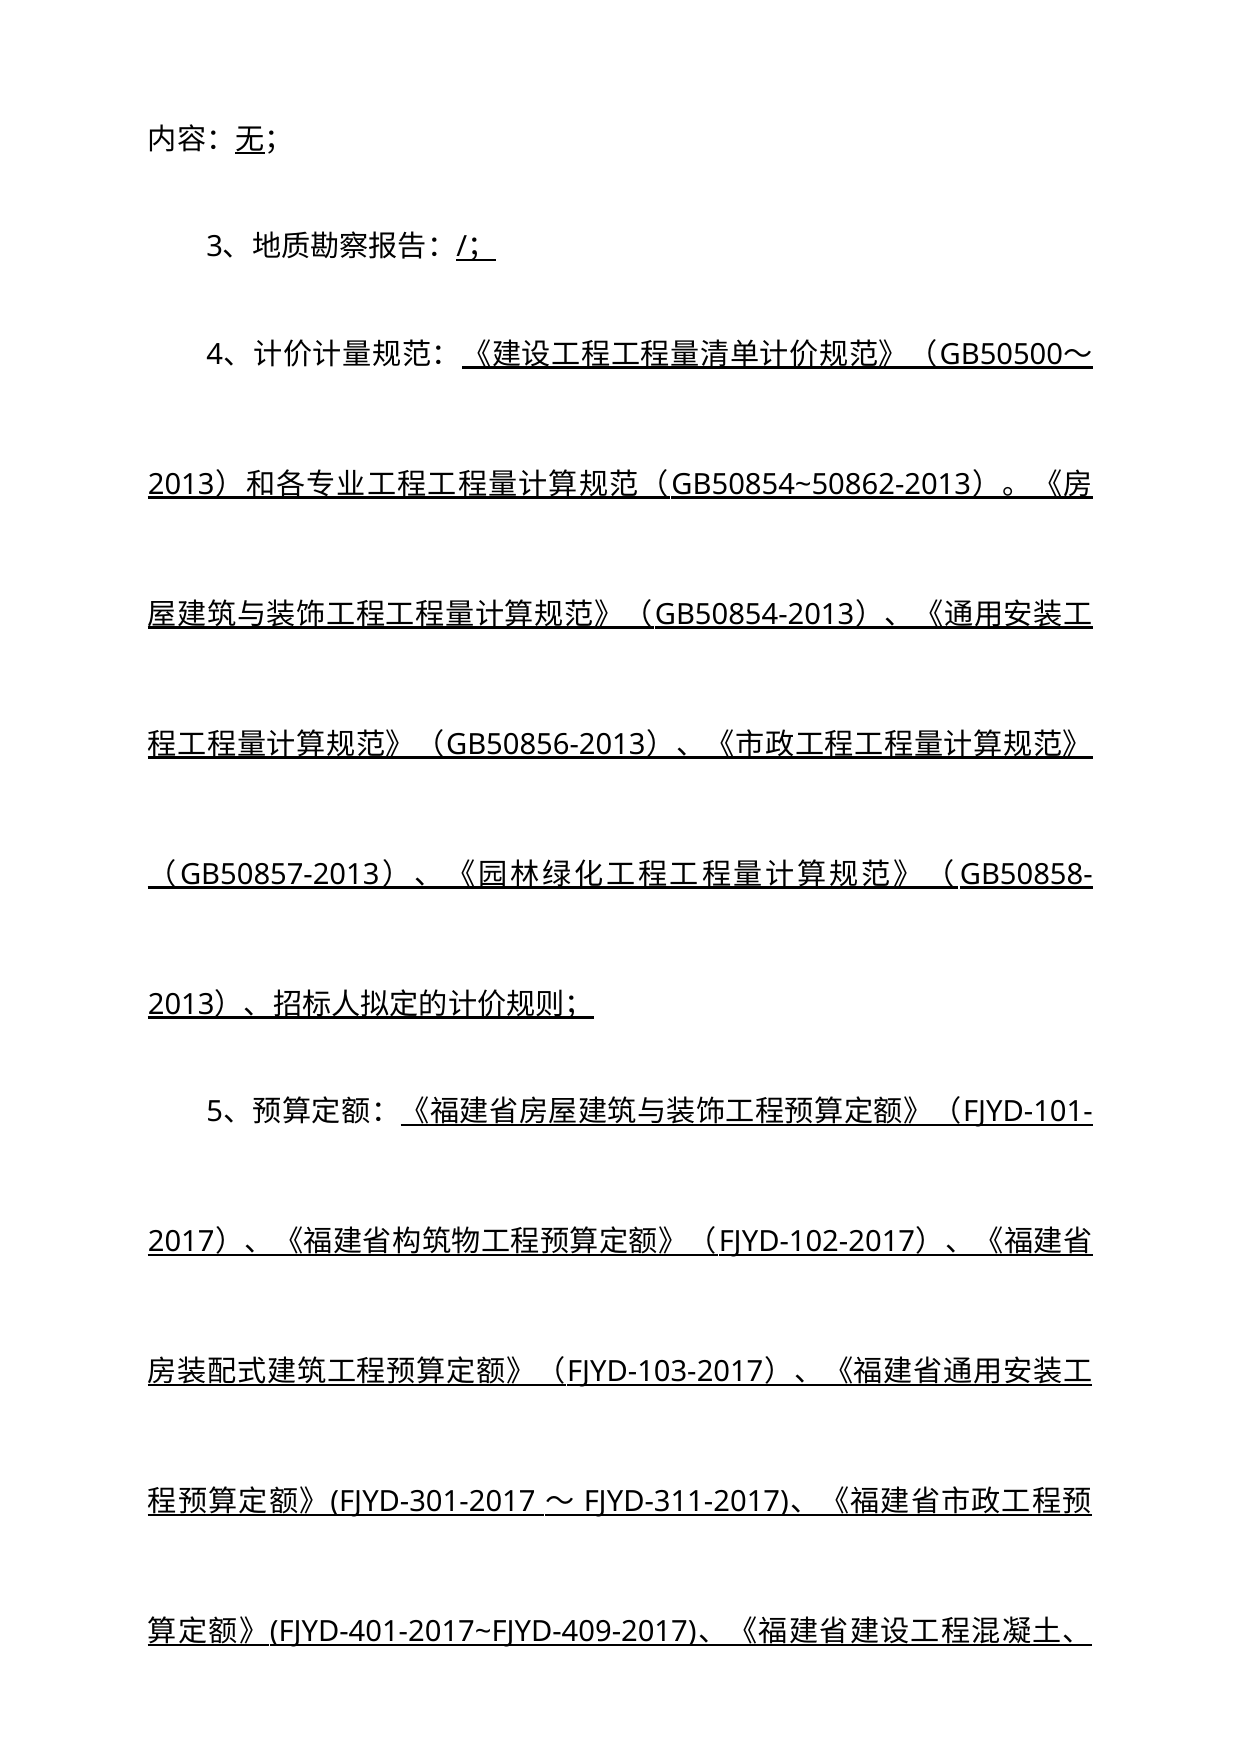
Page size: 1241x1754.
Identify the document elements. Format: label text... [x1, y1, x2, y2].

text 3、地质勘察报告：/； [148, 212, 1093, 277]
text 4、计价计量规范：《建设工程工程量清单计价规范》（GB50500～2013）和各专业工程工程量计算规范（GB50854~50862-2013）。《房屋建筑与装饰工程工程量计算规范》（GB50854-2013）、《通用安装工程工程量计算规范》（GB50856-2013）、《市政工程工程量计算规范》（GB50857-2013）、《园林绿化工程工程量计算规范》（GB50858-2013）、招标人拟定的计价规则； [148, 627, 1093, 756]
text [148, 104, 1093, 169]
text 4、计价计量规范：《建设工程工程量清单计价规范》（GB50500～2013）和各专业工程工程量计算规范（GB50854~50862-2013）。《房屋建筑与装饰工程工程量计算规范》（GB50854-2013）、《通用安装工程工程量计算规范》（GB50856-2013）、《市政工程工程量计算规范》（GB50857-2013）、《园林绿化工程工程量计算规范》（GB50858-2013）、招标人拟定的计价规则； [148, 319, 1093, 626]
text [148, 1255, 1093, 1661]
text 4、计价计量规范：《建设工程工程量清单计价规范》（GB50500～2013）和各专业工程工程量计算规范（GB50854~50862-2013）。《房屋建筑与装饰工程工程量计算规范》（GB50854-2013）、《通用安装工程工程量计算规范》（GB50856-2013）、《市政工程工程量计算规范》（GB50857-2013）、《园林绿化工程工程量计算规范》（GB50858-2013）、招标人拟定的计价规则； [148, 759, 1093, 1034]
